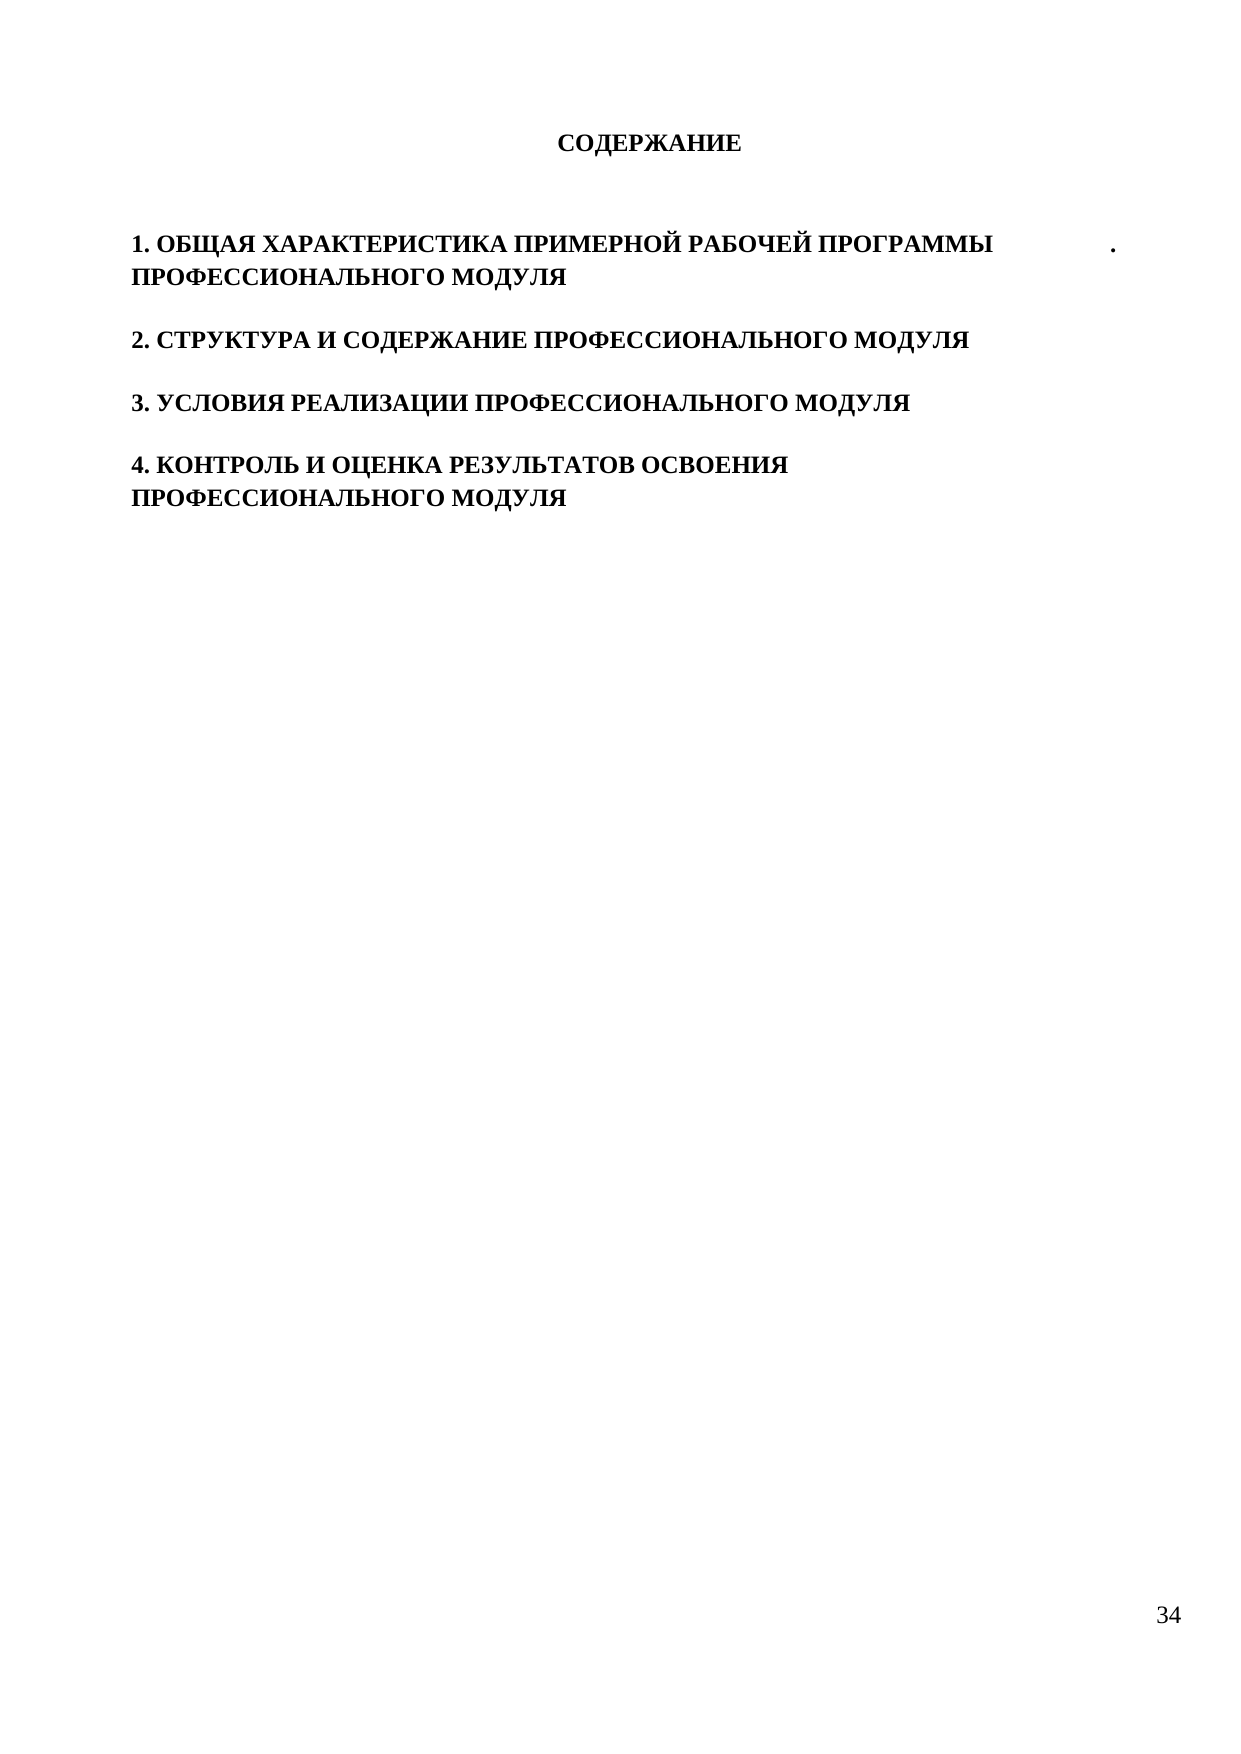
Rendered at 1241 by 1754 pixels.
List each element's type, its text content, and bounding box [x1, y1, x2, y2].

table_cell 4. КОНТРОЛЬ И ОЦЕНКА РЕЗУЛЬТАТОВ ОСВОЕНИЯ ПРОФЕССИОНАЛЬНОГО МОДУЛЯ [131, 420, 1117, 516]
table_header . [1016, 199, 1117, 295]
text СОДЕРЖАНИЕ [118, 128, 1181, 156]
table_cell 2. СТРУКТУРА И СОДЕРЖАНИЕ ПРОФЕССИОНАЛЬНОГО МОДУЛЯ 3. УСЛОВИЯ РЕАЛИЗАЦИИ ПРОФЕССИОНАЛЬНОГО МОДУЛЯ [131, 295, 1117, 420]
table_header 1. ОБЩАЯ ХАРАКТЕРИСТИКА ПРИМЕРНОЙ РАБОЧЕЙ ПРОГРАММЫ ПРОФЕССИОНАЛЬНОГО МОДУЛЯ [131, 199, 1016, 295]
